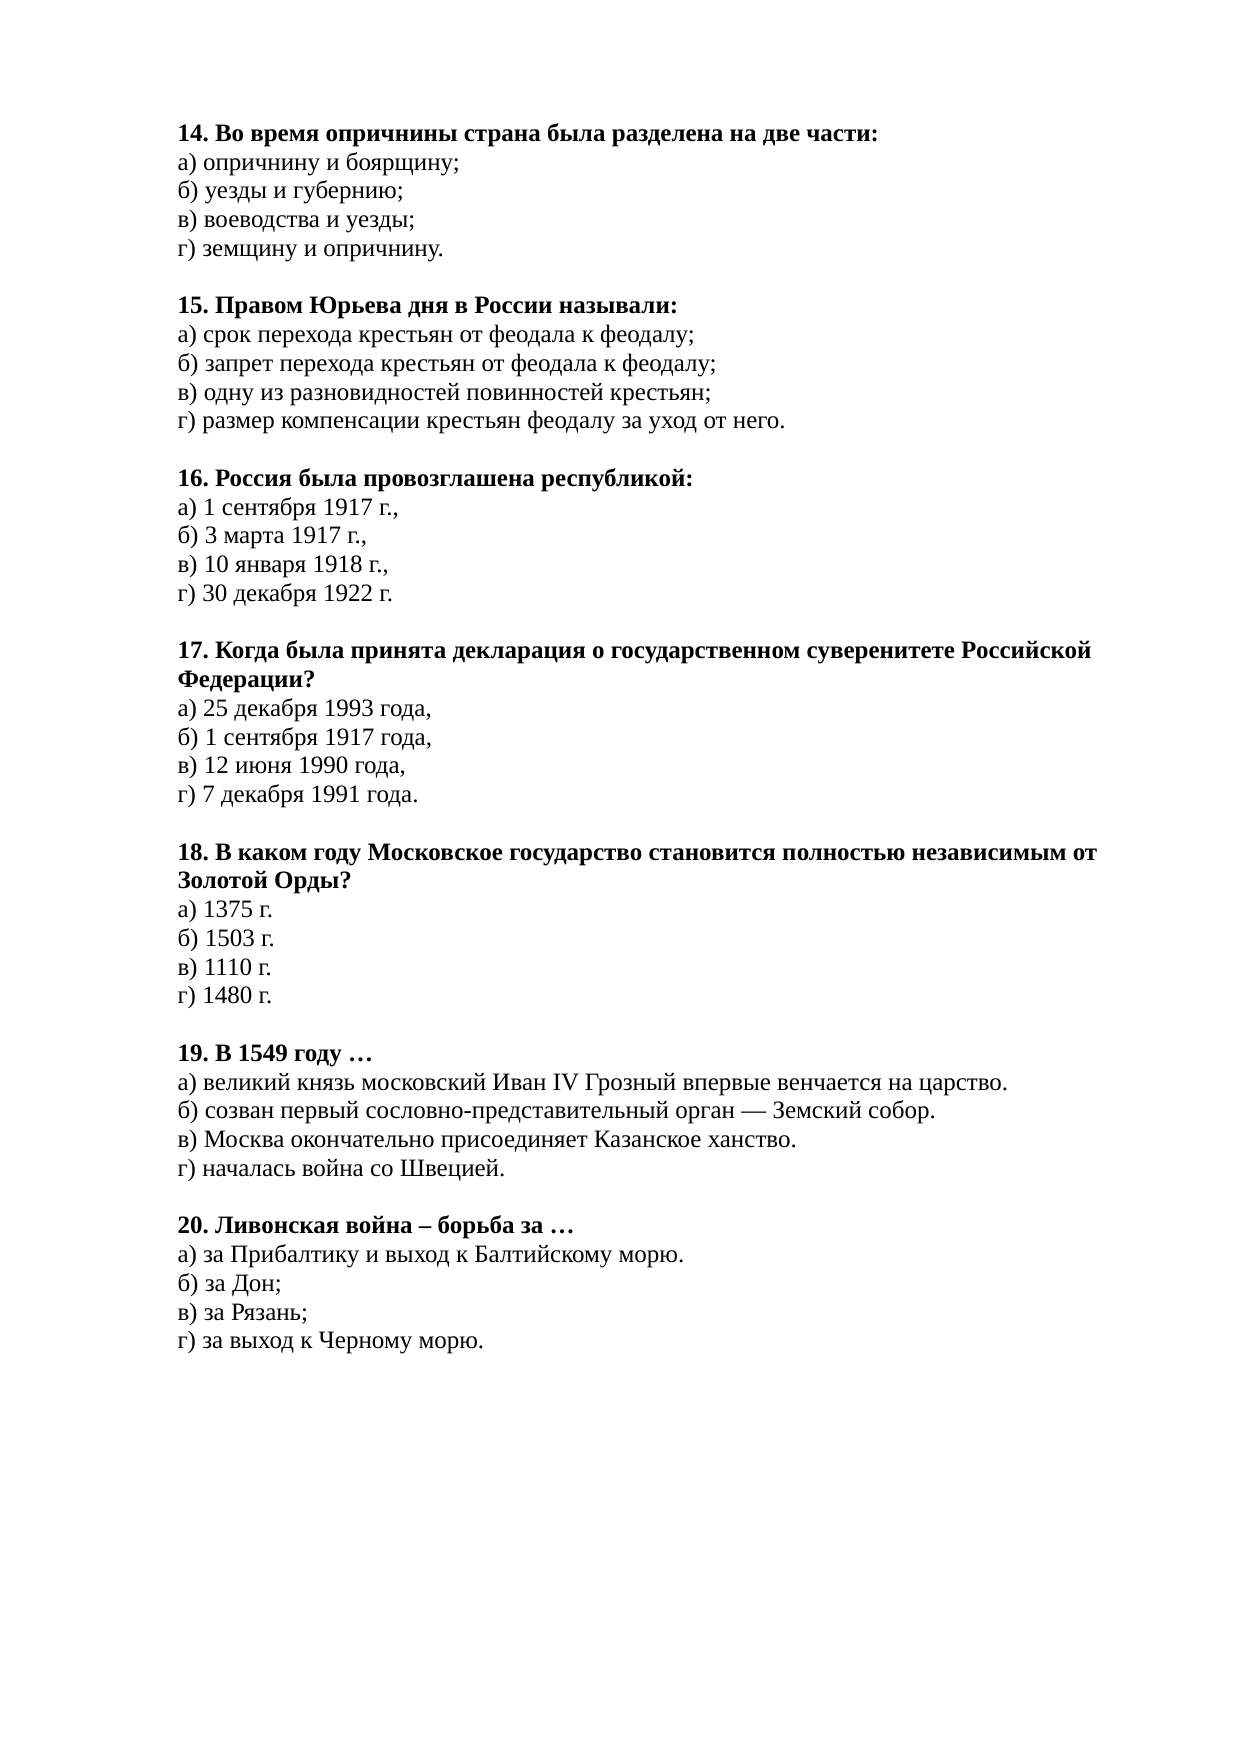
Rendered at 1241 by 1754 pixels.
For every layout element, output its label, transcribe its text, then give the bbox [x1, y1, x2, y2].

text б) запрет перехода крестьян от феодала к феодалу; [177, 348, 1152, 377]
text 19. В 1549 году … [177, 1038, 1152, 1067]
text б) за Дон; [177, 1268, 1152, 1297]
text г) 1480 г. [177, 981, 1152, 1009]
text в) Москва окончательно присоединяет Казанское ханство. [177, 1124, 1152, 1153]
text в) 1110 г. [177, 952, 1152, 981]
text 15. Правом Юрьева дня в России называли: [177, 291, 1152, 319]
text в) воеводства и уезды; [177, 204, 1152, 233]
text а) великий князь московский Иван IV Грозный впервые венчается на царство. [177, 1067, 1152, 1096]
text г) 30 декабря 1922 г. [177, 578, 1152, 607]
text 17. Когда была принята декларация о государственном суверенитете Российской Федерации? [177, 636, 1152, 693]
text в) 10 января 1918 г., [177, 549, 1152, 578]
text г) земщину и опричнину. [177, 233, 1152, 262]
text б) 1503 г. [177, 923, 1152, 952]
text б) 1 сентября 1917 года, [177, 722, 1152, 751]
text 14. Во время опричнины страна была разделена на две части: [177, 118, 1152, 147]
text а) срок перехода крестьян от феодала к феодалу; [177, 319, 1152, 348]
text 20. Ливонская война – борьба за … [177, 1211, 1152, 1239]
text в) за Рязань; [177, 1297, 1152, 1326]
text 18. В каком году Московское государство становится полностью независимым от Золотой Орды? [177, 837, 1152, 894]
text г) началась война со Швецией. [177, 1153, 1152, 1182]
text в) одну из разновидностей повинностей крестьян; [177, 377, 1152, 406]
text б) созван первый сословно-представительный орган — Земский собор. [177, 1096, 1152, 1124]
text 16. Россия была провозглашена республикой: [177, 463, 1152, 492]
text г) за выход к Черному морю. [177, 1326, 1152, 1354]
text а) за Прибалтику и выход к Балтийскому морю. [177, 1239, 1152, 1268]
text б) 3 марта 1917 г., [177, 521, 1152, 549]
text в) 12 июня 1990 года, [177, 751, 1152, 779]
text а) 1 сентября 1917 г., [177, 492, 1152, 521]
text г) размер компенсации крестьян феодалу за уход от него. [177, 406, 1152, 434]
text б) уезды и губернию; [177, 176, 1152, 204]
text а) опричнину и боярщину; [177, 147, 1152, 176]
text а) 1375 г. [177, 894, 1152, 923]
text г) 7 декабря 1991 года. [177, 779, 1152, 808]
text а) 25 декабря 1993 года, [177, 693, 1152, 722]
